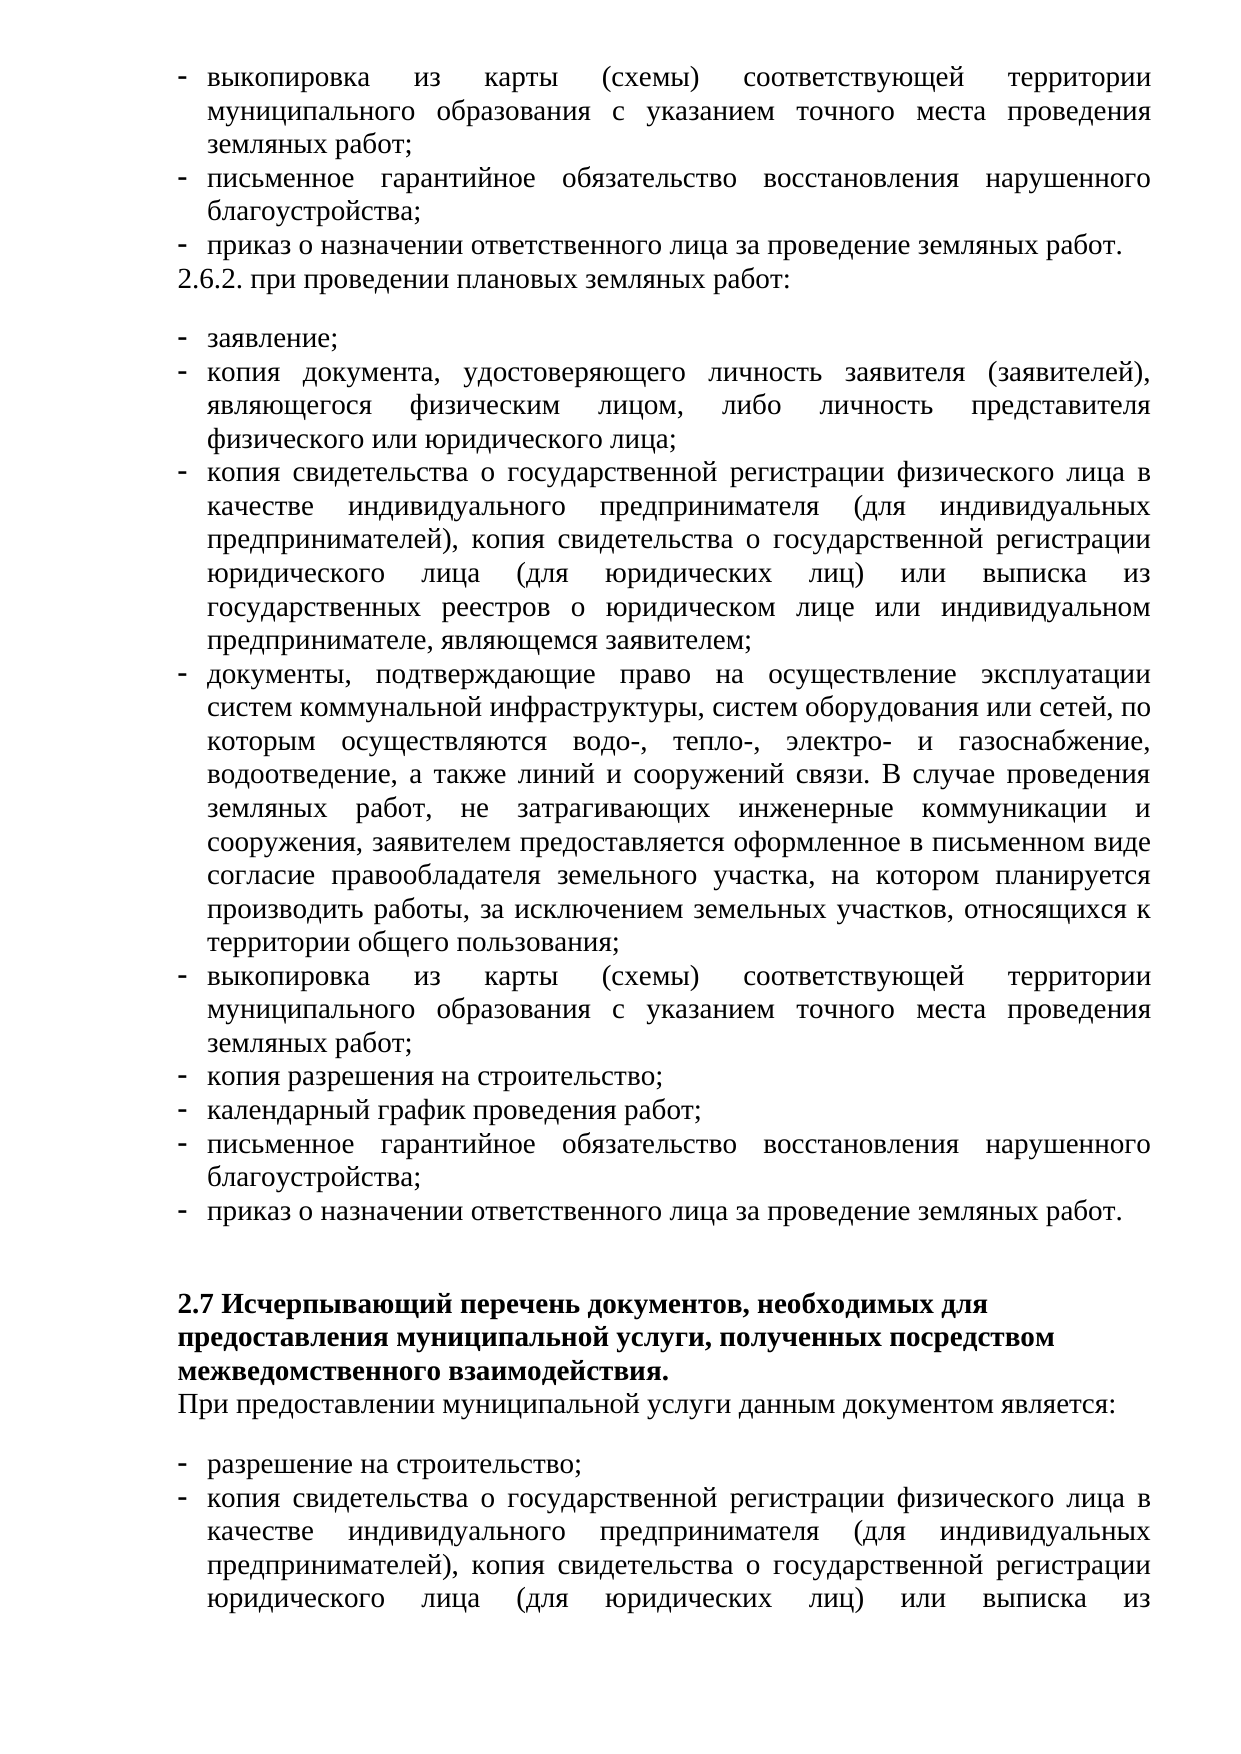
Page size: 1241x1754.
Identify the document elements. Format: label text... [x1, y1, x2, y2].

list выкопировка из карты (схемы) соответствующей территории муниципального образования с указанием точного места проведения земляных работ; [177, 59, 1152, 160]
subtitle 2.7 Исчерпывающий перечень документов, необходимых для предоставления муниципальной услуги, полученных посредством межведомственного взаимодействия. [177, 1286, 1152, 1387]
list документы, подтверждающие право на осуществление эксплуатации систем коммунальной инфраструктуры, систем оборудования или сетей, по которым осуществляются водо-, тепло-, электро- и газоснабжение, водоотведение, а также линий и сооружений связи. В случае проведения земляных работ, не затрагивающих инженерные коммуникации и сооружения, заявителем предоставляется оформленное в письменном виде согласие правообладателя земельного участка, на котором планируется производить работы, за исключением земельных участков, относящихся к территории общего пользования; [177, 656, 1152, 958]
list копия разрешения на строительство; [177, 1058, 1152, 1092]
list разрешение на строительство; [177, 1446, 1152, 1480]
text 2.6.2. при проведении плановых земляных работ: [177, 261, 1152, 294]
list приказ о назначении ответственного лица за проведение земляных работ. [177, 1193, 1152, 1227]
list приказ о назначении ответственного лица за проведение земляных работ. [177, 227, 1152, 261]
list выкопировка из карты (схемы) соответствующей территории муниципального образования с указанием точного места проведения земляных работ; [177, 958, 1152, 1058]
list копия документа, удостоверяющего личность заявителя (заявителей), являющегося физическим лицом, либо личность представителя физического или юридического лица; [177, 354, 1152, 454]
list письменное гарантийное обязательство восстановления нарушенного благоустройства; [177, 1126, 1152, 1193]
list календарный график проведения работ; [177, 1092, 1152, 1126]
list заявление; [177, 320, 1152, 354]
list письменное гарантийное обязательство восстановления нарушенного благоустройства; [177, 160, 1152, 227]
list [177, 1480, 1152, 1614]
text При предоставлении муниципальной услуги данным документом является: [177, 1387, 1152, 1420]
